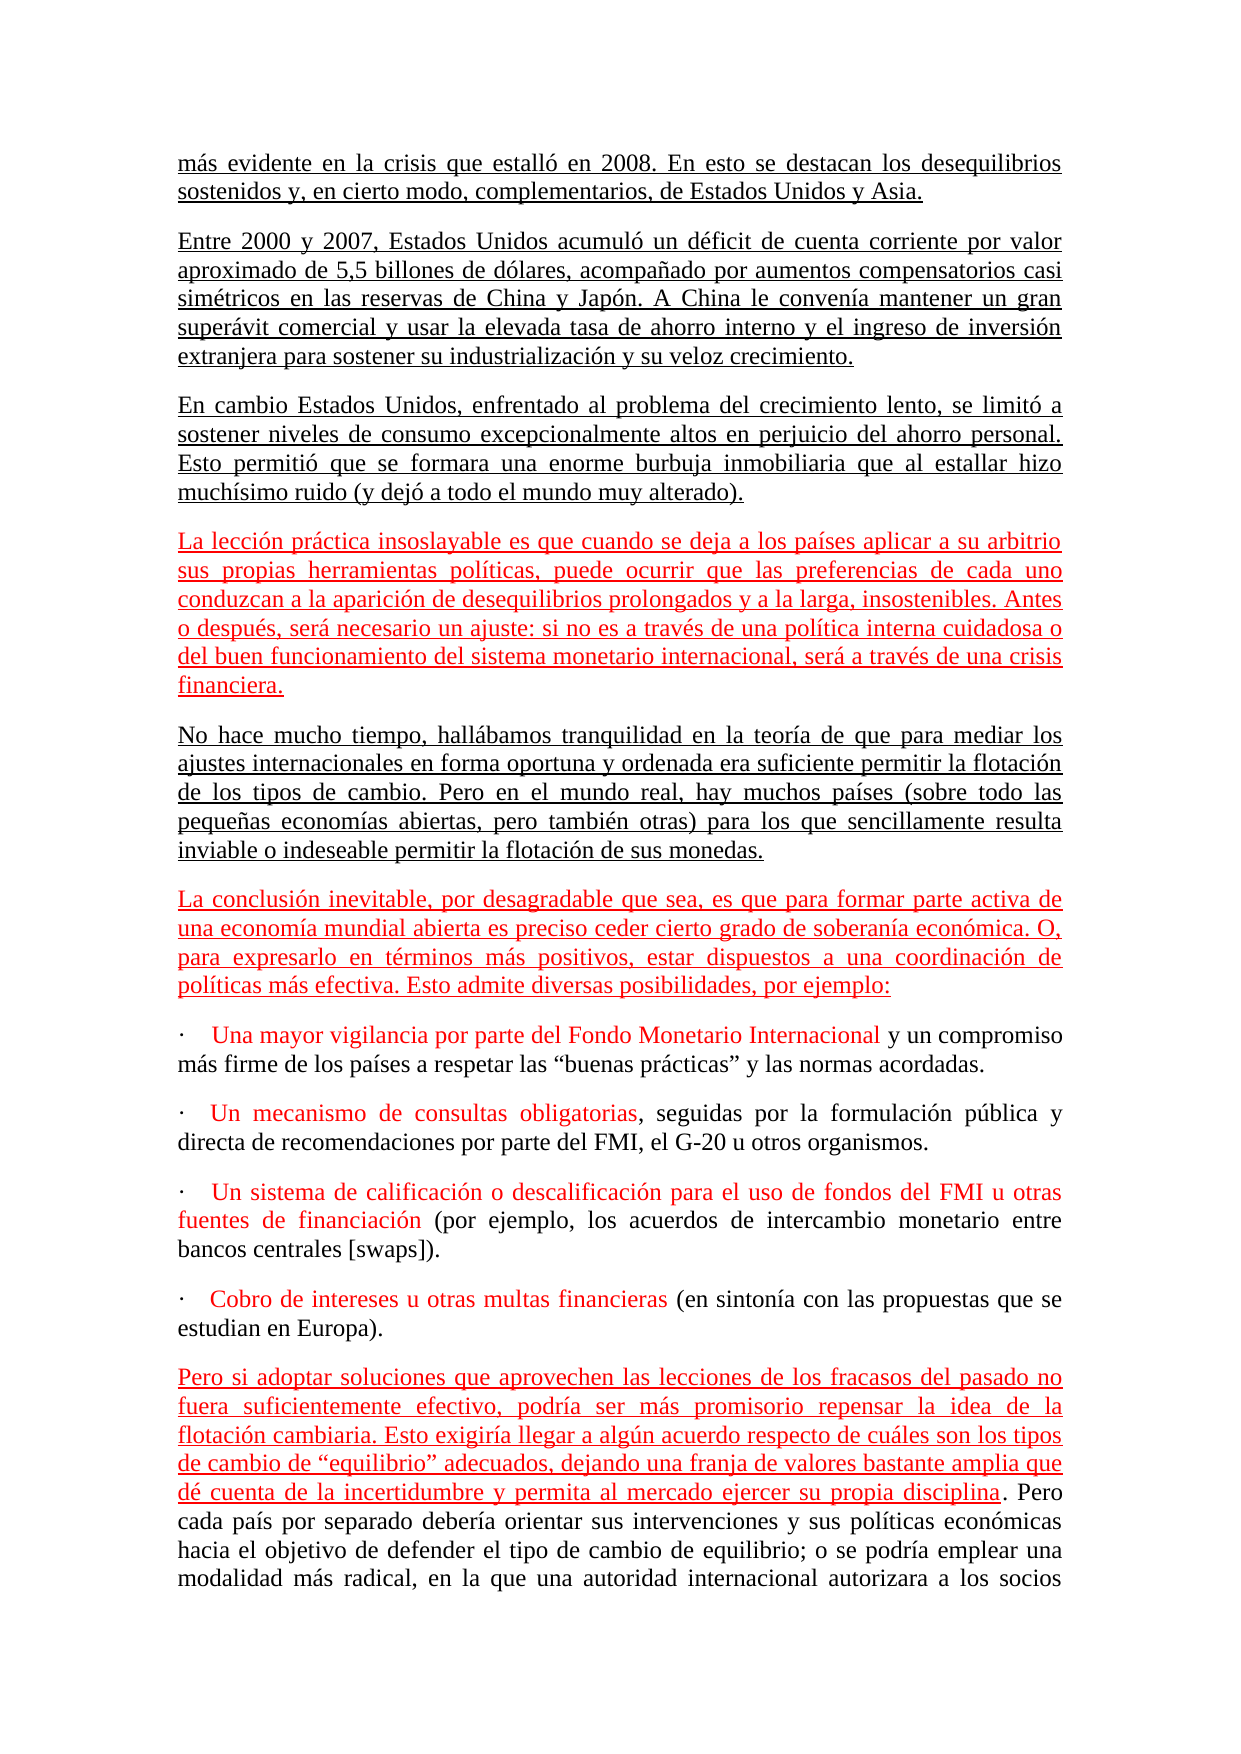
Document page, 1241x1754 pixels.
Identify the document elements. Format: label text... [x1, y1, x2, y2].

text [177, 148, 1063, 205]
text La lección práctica insoslayable es que cuando se deja a los países aplicar a su arbitrio sus propias herramientas políticas, puede ocurrir que las preferencias de cada uno conduzcan a la aparición de desequilibrios prolongados y a la larga, insostenibles. Antes o después, será necesario un ajuste: si no es a través de una política interna cuidadosa o del buen funcionamiento del sistema monetario internacional, será a través de una crisis financiera. [177, 667, 1063, 699]
text No hace mucho tiempo, hallábamos tranquilidad en la teoría de que para mediar los ajustes internacionales en forma oportuna y ordenada era suficiente permitir la flotación de los tipos de cambio. Pero en el mundo real, hay muchos países (sobre todo las pequeñas economías abiertas, pero también otras) para los que sencillamente resulta inviable o indeseable permitir la flotación de sus monedas. [177, 746, 1063, 773]
text En cambio Estados Unidos, enfrentado al problema del crecimiento lento, se limitó a sostener niveles de consumo excepcionalmente altos en perjuicio del ahorro personal. Esto permitió que se formara una enorme burbuja inmobiliaria que al estallar hizo muchísimo ruido (y dejó a todo el mundo muy alterado). [177, 391, 1063, 416]
text · Un mecanismo de consultas obligatorias, seguidas por la formulación pública y directa de recomendaciones por parte del FMI, el G-20 u otros organismos. [177, 1098, 1063, 1156]
text La conclusión inevitable, por desagradable que sea, es que para formar parte activa de una economía mundial abierta es preciso ceder cierto grado de soberanía económica. O, para expresarlo en términos más positivos, estar dispuestos a una coordinación de políticas más efectiva. Esto admite diversas posibilidades, por ejemplo: [177, 884, 1063, 909]
text No hace mucho tiempo, hallábamos tranquilidad en la teoría de que para mediar los ajustes internacionales en forma oportuna y ordenada era suficiente permitir la flotación de los tipos de cambio. Pero en el mundo real, hay muchos países (sobre todo las pequeñas economías abiertas, pero también otras) para los que sencillamente resulta inviable o indeseable permitir la flotación de sus monedas. [177, 774, 1063, 802]
text La lección práctica insoslayable es que cuando se deja a los países aplicar a su arbitrio sus propias herramientas políticas, puede ocurrir que las preferencias de cada uno conduzcan a la aparición de desequilibrios prolongados y a la larga, insostenibles. Antes o después, será necesario un ajuste: si no es a través de una política interna cuidadosa o del buen funcionamiento del sistema monetario internacional, será a través de una crisis financiera. [177, 526, 1063, 580]
text No hace mucho tiempo, hallábamos tranquilidad en la teoría de que para mediar los ajustes internacionales en forma oportuna y ordenada era suficiente permitir la flotación de los tipos de cambio. Pero en el mundo real, hay muchos países (sobre todo las pequeñas economías abiertas, pero también otras) para los que sencillamente resulta inviable o indeseable permitir la flotación de sus monedas. [177, 832, 1063, 863]
text En cambio Estados Unidos, enfrentado al problema del crecimiento lento, se limitó a sostener niveles de consumo excepcionalmente altos en perjuicio del ahorro personal. Esto permitió que se formara una enorme burbuja inmobiliaria que al estallar hizo muchísimo ruido (y dejó a todo el mundo muy alterado). [177, 417, 1063, 444]
text No hace mucho tiempo, hallábamos tranquilidad en la teoría de que para mediar los ajustes internacionales en forma oportuna y ordenada era suficiente permitir la flotación de los tipos de cambio. Pero en el mundo real, hay muchos países (sobre todo las pequeñas economías abiertas, pero también otras) para los que sencillamente resulta inviable o indeseable permitir la flotación de sus monedas. [177, 803, 1063, 831]
text En cambio Estados Unidos, enfrentado al problema del crecimiento lento, se limitó a sostener niveles de consumo excepcionalmente altos en perjuicio del ahorro personal. Esto permitió que se formara una enorme burbuja inmobiliaria que al estallar hizo muchísimo ruido (y dejó a todo el mundo muy alterado). [177, 445, 1063, 473]
text Entre 2000 y 2007, Estados Unidos acumuló un déficit de cuenta corriente por valor aproximado de 5,5 billones de dólares, acompañado por aumentos compensatorios casi simétricos en las reservas de China y Japón. A China le convenía mantener un gran superávit comercial y usar la elevada tasa de ahorro interno y el ingreso de inversión extranjera para sostener su industrialización y su veloz crecimiento. [177, 226, 1063, 280]
text · Un sistema de calificación o descalificación para el uso de fondos del FMI u otras fuentes de financiación (por ejemplo, los acuerdos de intercambio monetario entre bancos centrales [swaps]). [177, 1177, 1063, 1263]
text · Una mayor vigilancia por parte del Fondo Monetario Internacional y un compromiso más firme de los países a respetar las “buenas prácticas” y las normas acordadas. [177, 1020, 1063, 1078]
text · Cobro de intereses u otras multas financieras (en sintonía con las propuestas que se estudian en Europa). [177, 1284, 1063, 1341]
text La conclusión inevitable, por desagradable que sea, es que para formar parte activa de una economía mundial abierta es preciso ceder cierto grado de soberanía económica. O, para expresarlo en términos más positivos, estar dispuestos a una coordinación de políticas más efectiva. Esto admite diversas posibilidades, por ejemplo: [177, 910, 1063, 967]
text La conclusión inevitable, por desagradable que sea, es que para formar parte activa de una economía mundial abierta es preciso ceder cierto grado de soberanía económica. O, para expresarlo en términos más positivos, estar dispuestos a una coordinación de políticas más efectiva. Esto admite diversas posibilidades, por ejemplo: [177, 968, 1063, 999]
text En cambio Estados Unidos, enfrentado al problema del crecimiento lento, se limitó a sostener niveles de consumo excepcionalmente altos en perjuicio del ahorro personal. Esto permitió que se formara una enorme burbuja inmobiliaria que al estallar hizo muchísimo ruido (y dejó a todo el mundo muy alterado). [177, 474, 1063, 506]
text Entre 2000 y 2007, Estados Unidos acumuló un déficit de cuenta corriente por valor aproximado de 5,5 billones de dólares, acompañado por aumentos compensatorios casi simétricos en las reservas de China y Japón. A China le convenía mantener un gran superávit comercial y usar la elevada tasa de ahorro interno y el ingreso de inversión extranjera para sostener su industrialización y su veloz crecimiento. [177, 281, 1063, 370]
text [177, 1474, 1063, 1592]
